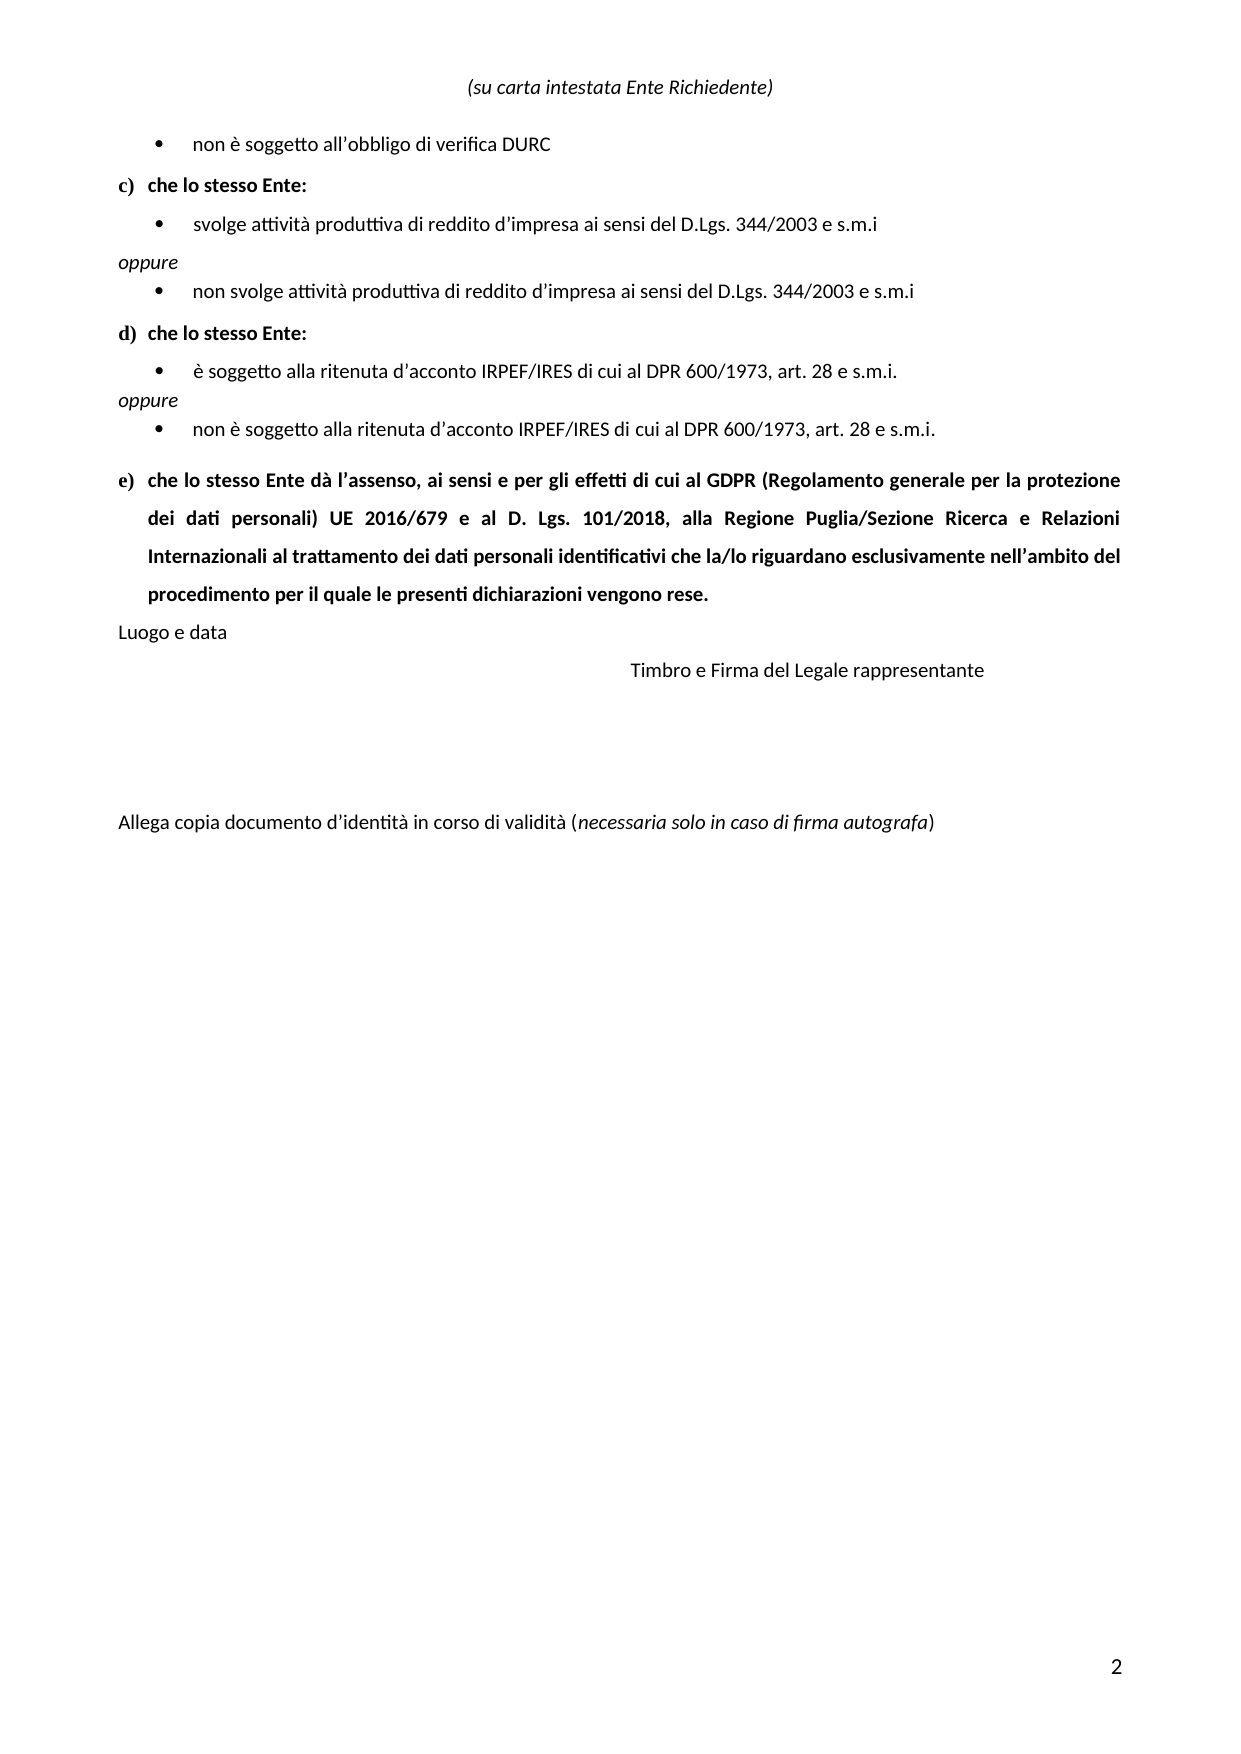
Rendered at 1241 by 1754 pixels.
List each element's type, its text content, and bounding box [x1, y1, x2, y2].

list che lo stesso Ente dà l’assenso, ai sensi e per gli effetti di cui al GDPR (Regolamento generale per la protezione dei dati personali) UE 2016/679 e al D. Lgs. 101/2018, alla Regione Puglia/Sezione Ricerca e Relazioni Internazionali al trattamento dei dati personali identificativi che la/lo riguardano esclusivamente nell’ambito del procedimento per il quale le presenti dichiarazioni vengono rese. [118, 467, 1122, 607]
list che lo stesso Ente: [118, 173, 1122, 198]
list non è soggetto alla ritenuta d’acconto IRPEF/IRES di cui al DPR 600/1973, art. 28 e s.m.i. [155, 416, 1122, 442]
list non è soggetto all’obbligo di verifica DURC [155, 131, 1122, 156]
text oppure [118, 387, 1122, 412]
text Luogo e data [118, 619, 1122, 645]
text Allega copia documento d’identità in corso di validità (necessaria solo in caso di firma autografa) [118, 809, 1122, 835]
list è soggetto alla ritenuta d’acconto IRPEF/IRES di cui al DPR 600/1973, art. 28 e s.m.i. [156, 358, 1122, 383]
list non svolge attività produttiva di reddito d’impresa ai sensi del D.Lgs. 344/2003 e s.m.i [155, 278, 1122, 303]
list che lo stesso Ente: [118, 320, 1122, 345]
list svolge attività produttiva di reddito d’impresa ai sensi del D.Lgs. 344/2003 e s.m.i [156, 211, 1122, 236]
text oppure [118, 249, 1122, 274]
text Timbro e Firma del Legale rappresentante [418, 657, 1122, 683]
